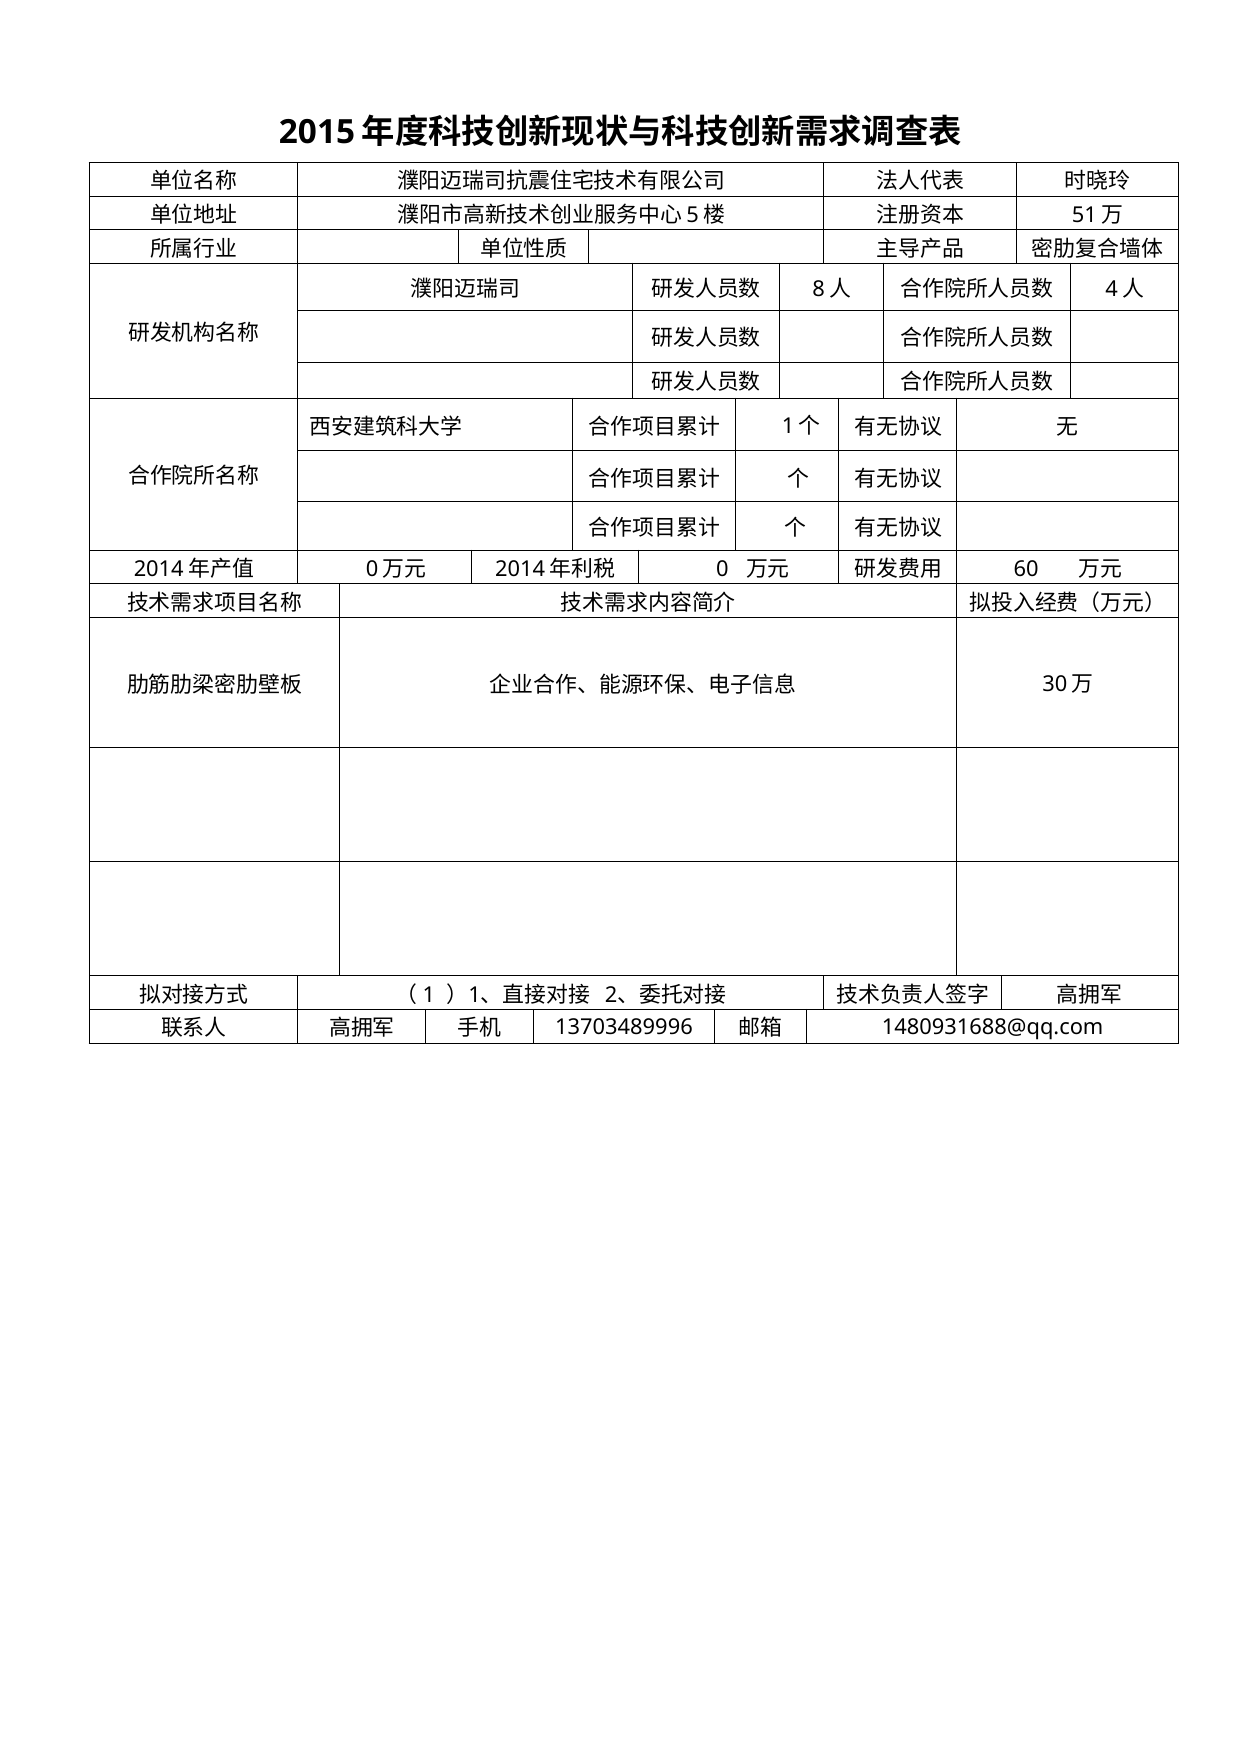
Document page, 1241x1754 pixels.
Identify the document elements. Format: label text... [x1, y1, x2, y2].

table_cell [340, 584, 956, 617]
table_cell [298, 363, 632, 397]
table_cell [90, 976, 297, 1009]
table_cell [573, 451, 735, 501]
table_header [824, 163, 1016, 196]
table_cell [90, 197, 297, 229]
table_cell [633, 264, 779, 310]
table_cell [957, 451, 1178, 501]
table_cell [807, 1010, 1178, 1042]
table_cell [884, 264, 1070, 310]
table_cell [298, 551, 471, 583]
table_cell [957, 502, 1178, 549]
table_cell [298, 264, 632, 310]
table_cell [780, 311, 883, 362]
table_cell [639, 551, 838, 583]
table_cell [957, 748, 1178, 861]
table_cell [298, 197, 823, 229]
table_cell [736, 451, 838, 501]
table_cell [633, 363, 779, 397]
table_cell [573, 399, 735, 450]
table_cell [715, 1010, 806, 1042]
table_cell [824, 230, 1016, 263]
text 2015年度科技创新现状与科技创新需求调查表 [89, 97, 1151, 162]
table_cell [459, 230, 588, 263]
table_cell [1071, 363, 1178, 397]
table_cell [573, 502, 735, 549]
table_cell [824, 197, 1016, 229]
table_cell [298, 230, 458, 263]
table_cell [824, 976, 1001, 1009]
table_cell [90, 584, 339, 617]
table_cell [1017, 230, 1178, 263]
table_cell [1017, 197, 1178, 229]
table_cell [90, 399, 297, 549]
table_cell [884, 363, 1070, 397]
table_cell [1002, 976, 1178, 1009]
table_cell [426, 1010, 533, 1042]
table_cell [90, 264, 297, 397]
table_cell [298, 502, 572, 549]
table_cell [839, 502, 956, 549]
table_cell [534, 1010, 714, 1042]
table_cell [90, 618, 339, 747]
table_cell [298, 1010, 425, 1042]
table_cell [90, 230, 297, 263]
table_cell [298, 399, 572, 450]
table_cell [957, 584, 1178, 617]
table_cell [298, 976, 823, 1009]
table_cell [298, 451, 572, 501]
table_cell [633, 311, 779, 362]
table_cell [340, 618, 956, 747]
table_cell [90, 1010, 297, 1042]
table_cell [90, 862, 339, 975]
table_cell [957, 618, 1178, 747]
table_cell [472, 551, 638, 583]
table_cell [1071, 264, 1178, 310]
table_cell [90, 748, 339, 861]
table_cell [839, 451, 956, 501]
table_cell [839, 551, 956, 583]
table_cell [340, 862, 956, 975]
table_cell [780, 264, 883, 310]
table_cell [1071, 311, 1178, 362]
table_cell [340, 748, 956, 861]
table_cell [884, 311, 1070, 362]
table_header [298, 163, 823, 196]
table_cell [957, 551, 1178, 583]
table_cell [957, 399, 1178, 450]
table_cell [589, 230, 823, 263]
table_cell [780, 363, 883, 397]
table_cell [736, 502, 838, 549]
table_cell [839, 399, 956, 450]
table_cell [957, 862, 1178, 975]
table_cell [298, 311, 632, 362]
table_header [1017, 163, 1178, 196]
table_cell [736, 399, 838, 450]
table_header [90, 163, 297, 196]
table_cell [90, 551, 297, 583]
